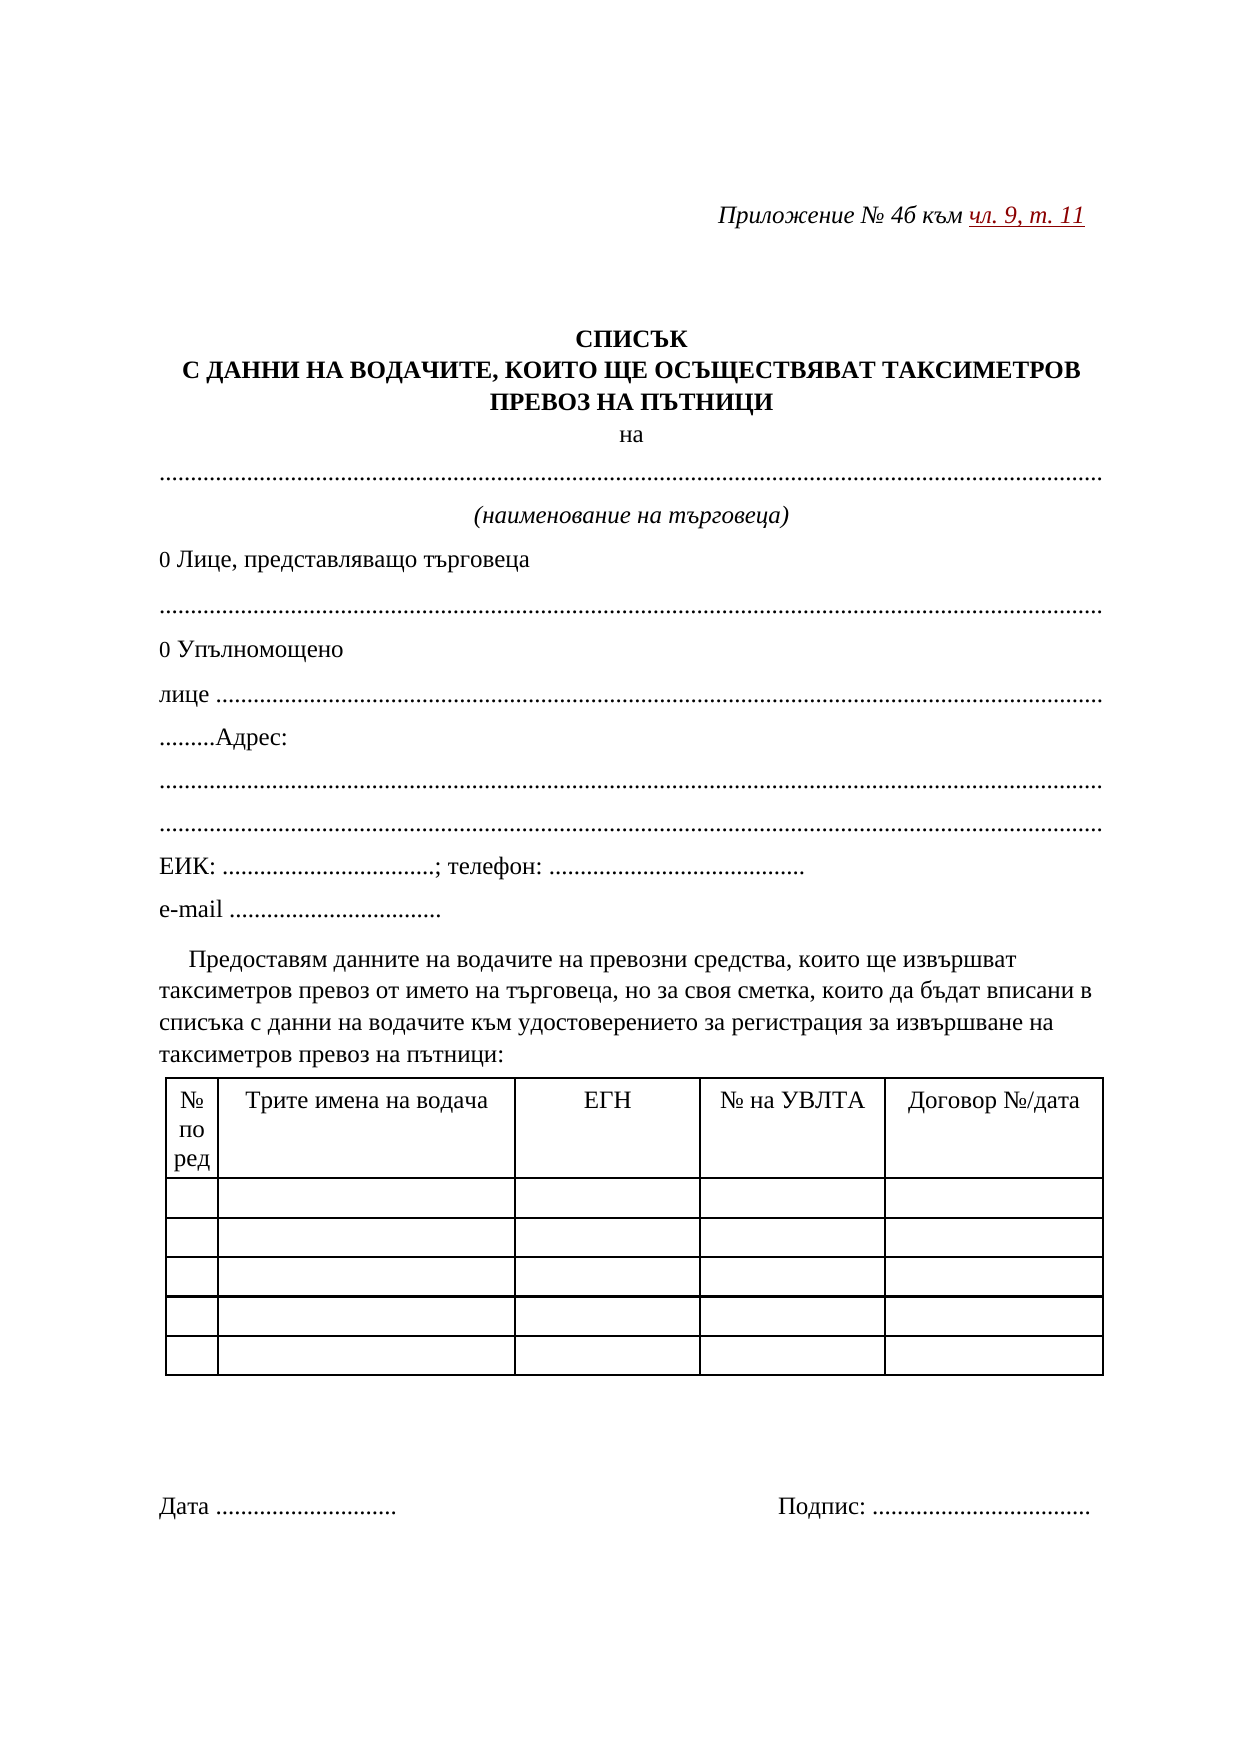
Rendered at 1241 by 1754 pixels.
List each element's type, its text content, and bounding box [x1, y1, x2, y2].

text Приложение № 4б към чл. 9, т. 11 [148, 201, 1093, 229]
table_header СПИСЪК С ДАННИ НА ВОДАЧИТЕ, КОИТО ЩЕ ОСЪЩЕСТВЯВАТ ТАКСИМЕТРОВ ПРЕВОЗ НА ПЪТНИЦИ на ....................................................................................................................................................... (наименование на търговеца)  Лице, представляващо търговеца .......................................................................................................................................................  Упълномощено лице .......................................................................................................................................................Адрес: ....................................................................................................................................................... ....................................................................................................................................................... ЕИК: ..................................; телефон: ......................................... e-mail .................................. Предоставям данните на водачите на превозни средства, които ще извършват таксиметров превоз от името на търговеца, но за своя сметка, които да бъдат вписани в списъка с данни на водачите към удостоверението за регистрация за извършване на таксиметров превоз на пътници: Дата ............................. Подпис: ................................... [148, 312, 1115, 1520]
